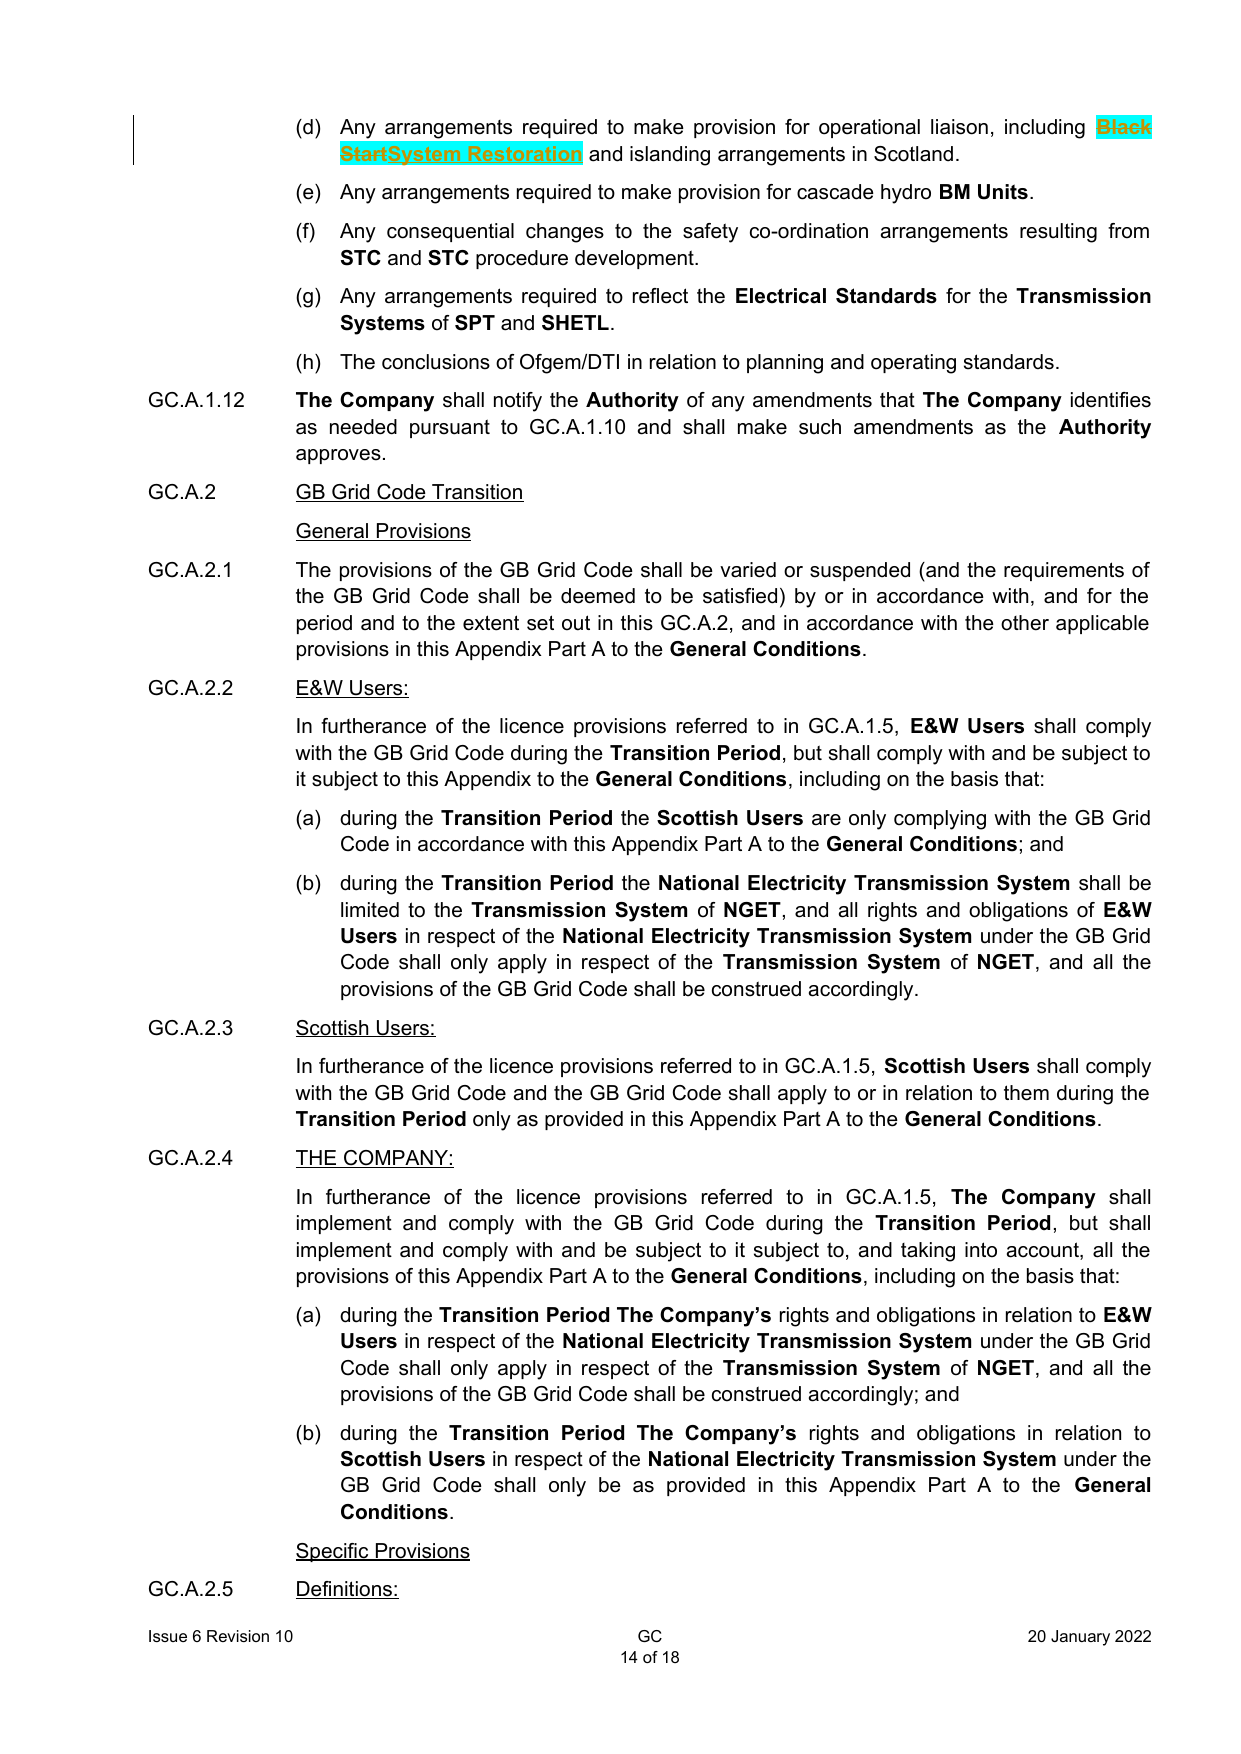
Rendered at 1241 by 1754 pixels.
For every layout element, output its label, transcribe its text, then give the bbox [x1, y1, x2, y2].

text (d) Any arrangements required to make provision for operational liaison, including and islanding arrangements in Scotland. [295, 115, 1152, 165]
text GC.A.1.12 The Company shall notify the Authority of any amendments that The Company identifies as needed pursuant to GC.A.1.10 and shall make such amendments as the Authority approves. [148, 388, 1152, 465]
text GC.A.2.3 Scottish Users: [148, 1015, 1152, 1039]
text (e) Any arrangements required to make provision for cascade hydro BM Units. [295, 180, 1152, 204]
text (g) Any arrangements required to reflect the Electrical Standards for the Transmission Systems of SPT and SHETL. [295, 284, 1152, 334]
text GC.A.2.4 THE COMPANY: [148, 1146, 1152, 1170]
text GC.A.2.5 Definitions: [148, 1577, 1152, 1601]
text General Provisions [148, 519, 1152, 543]
text GC.A.2.2 E&W Users: [148, 676, 1152, 699]
text (b) during the Transition Period the National Electricity Transmission System shall be limited to the Transmission System of NGET, and all rights and obligations of E&W Users in respect of the National Electricity Transmission System under the GB Grid Code shall only apply in respect of the Transmission System of NGET, and all the provisions of the GB Grid Code shall be construed accordingly. [295, 871, 1152, 1001]
text Specific Provisions [148, 1538, 1152, 1562]
text (a) during the Transition Period the Scottish Users are only complying with the GB Grid Code in accordance with this Appendix Part A to the General Conditions; and [295, 806, 1152, 856]
text GC.A.2 GB Grid Code Transition [148, 480, 1152, 504]
text GC.A.2.1 The provisions of the GB Grid Code shall be varied or suspended (and the requirements of the GB Grid Code shall be deemed to be satisfied) by or in accordance with, and for the period and to the extent set out in this GC.A.2, and in accordance with the other applicable provisions in this Appendix Part A to the General Conditions. [148, 558, 1152, 661]
text In furtherance of the licence provisions referred to in GC.A.1.5, Scottish Users shall comply with the GB Grid Code and the GB Grid Code shall apply to or in relation to them during the Transition Period only as provided in this Appendix Part A to the General Conditions. [148, 1054, 1152, 1131]
text (b) during the Transition Period The Company’s rights and obligations in relation to Scottish Users in respect of the National Electricity Transmission System under the GB Grid Code shall only be as provided in this Appendix Part A to the General Conditions. [295, 1421, 1152, 1523]
text (f) Any consequential changes to the safety co-ordination arrangements resulting from STC and STC procedure development. [295, 219, 1152, 269]
text In furtherance of the licence provisions referred to in GC.A.1.5, The Company shall implement and comply with the GB Grid Code during the Transition Period, but shall implement and comply with and be subject to it subject to, and taking into account, all the provisions of this Appendix Part A to the General Conditions, including on the basis that: [148, 1185, 1152, 1288]
text (a) during the Transition Period The Company’s rights and obligations in relation to E&W Users in respect of the National Electricity Transmission System under the GB Grid Code shall only apply in respect of the Transmission System of NGET, and all the provisions of the GB Grid Code shall be construed accordingly; and [295, 1303, 1152, 1406]
text In furtherance of the licence provisions referred to in GC.A.1.5, E&W Users shall comply with the GB Grid Code during the Transition Period, but shall comply with and be subject to it subject to this Appendix to the General Conditions, including on the basis that: [148, 714, 1152, 791]
text (h) The conclusions of Ofgem/DTI in relation to planning and operating standards. [295, 349, 1152, 373]
